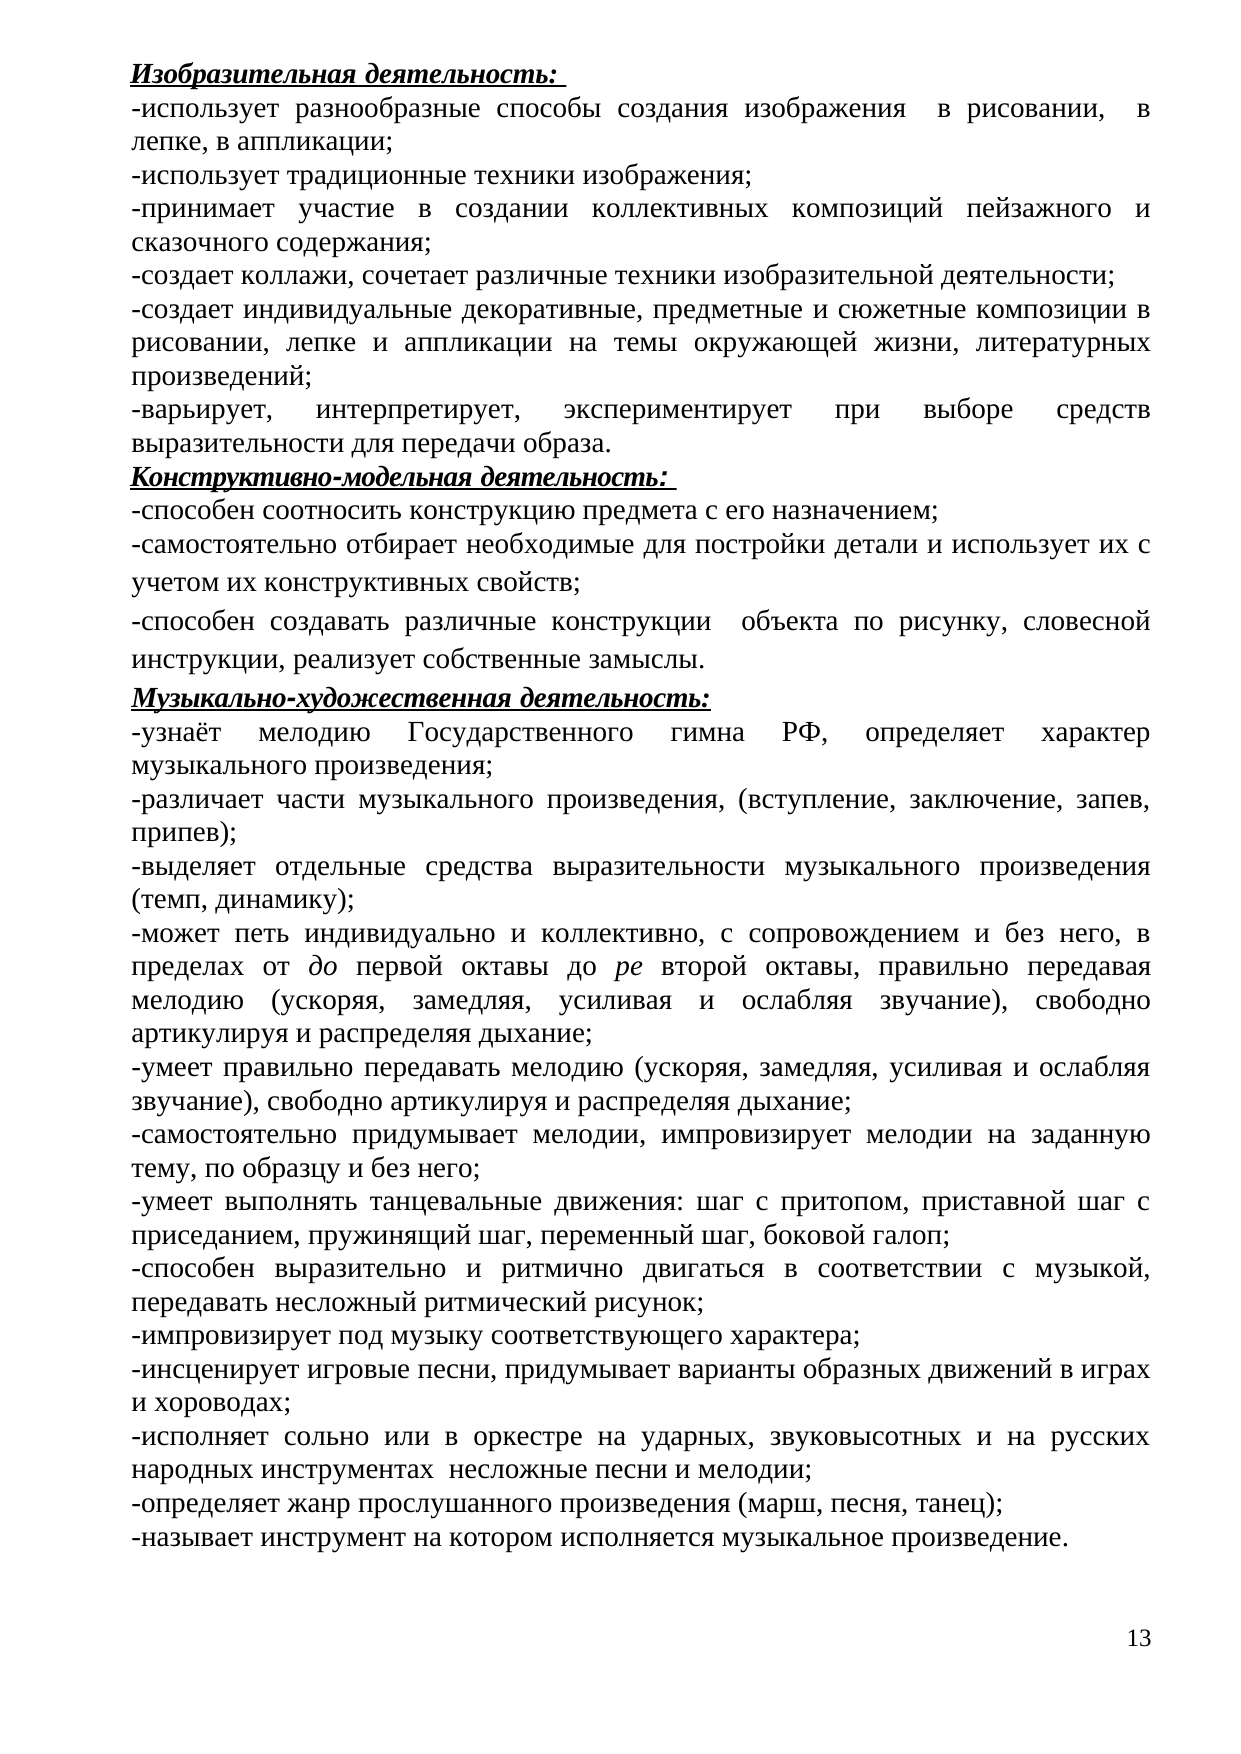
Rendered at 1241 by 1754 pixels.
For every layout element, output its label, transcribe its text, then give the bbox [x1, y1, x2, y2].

text -умеет правильно передавать мелодию (ускоряя, замедляя, усиливая и ослабляя звучание), свободно артикулируя и распределяя дыхание; [131, 1049, 1152, 1116]
text -самостоятельно придумывает мелодии, импровизирует мелодии на заданную тему, по образцу и без него; [131, 1116, 1152, 1183]
text -узнаёт мелодию Государственного гимна РФ, определяет характер музыкального произведения; [131, 714, 1152, 781]
text -способен создавать различные конструкции объекта по рисунку, словесной инструкции, реализует собственные замыслы. [131, 603, 1152, 675]
text -называет инструмент на котором исполняется музыкальное произведение. [131, 1519, 1152, 1552]
text -использует разнообразные способы создания изображения в рисовании, в лепке, в аппликации; [131, 90, 1152, 157]
text -способен соотносить конструкцию предмета с его назначением; [131, 492, 1152, 526]
text Конструктивно-модельная деятельность: [130, 459, 1148, 492]
text -различает части музыкального произведения, (вступление, заключение, запев, припев); [131, 781, 1152, 848]
text -создает коллажи, сочетает различные техники изобразительной деятельности; [131, 257, 1152, 291]
text -варьирует, интерпретирует, экспериментирует при выборе средств выразительности для передачи образа. [131, 392, 1152, 459]
text -самостоятельно отбирает необходимые для постройки детали и использует их с учетом их конструктивных свойств; [131, 526, 1152, 598]
text -умеет выполнять танцевальные движения: шаг с притопом, приставной шаг с приседанием, пружинящий шаг, переменный шаг, боковой галоп; [131, 1183, 1152, 1250]
text Музыкально-художественная деятельность: [131, 680, 1152, 714]
text -использует традиционные техники изображения; [131, 157, 1152, 190]
text -импровизирует под музыку соответствующего характера; [131, 1317, 1152, 1351]
text -принимает участие в создании коллективных композиций пейзажного и сказочного содержания; [131, 190, 1152, 257]
text -способен выразительно и ритмично двигаться в соответствии с музыкой, передавать несложный ритмический рисунок; [131, 1250, 1152, 1317]
text -создает индивидуальные декоративные, предметные и сюжетные композиции в рисовании, лепке и аппликации на темы окружающей жизни, литературных произведений; [131, 291, 1152, 392]
text -выделяет отдельные средства выразительности музыкального произведения (темп, динамику); [131, 848, 1152, 915]
text -может петь индивидуально и коллективно, с сопровождением и без него, в пределах от до первой октавы до ре второй октавы, правильно передавая мелодию (ускоряя, замедляя, усиливая и ослабляя звучание), свободно артикулируя и распределяя дыхание; [131, 915, 1152, 1049]
text -инсценирует игровые песни, придумывает варианты образных движений в играх и хороводах; [131, 1351, 1152, 1418]
text -исполняет сольно или в оркестре на ударных, звуковысотных и на русских народных инструментах несложные песни и мелодии; [131, 1418, 1152, 1485]
text -определяет жанр прослушанного произведения (марш, песня, танец); [131, 1485, 1152, 1519]
text Изобразительная деятельность: [130, 56, 1148, 90]
